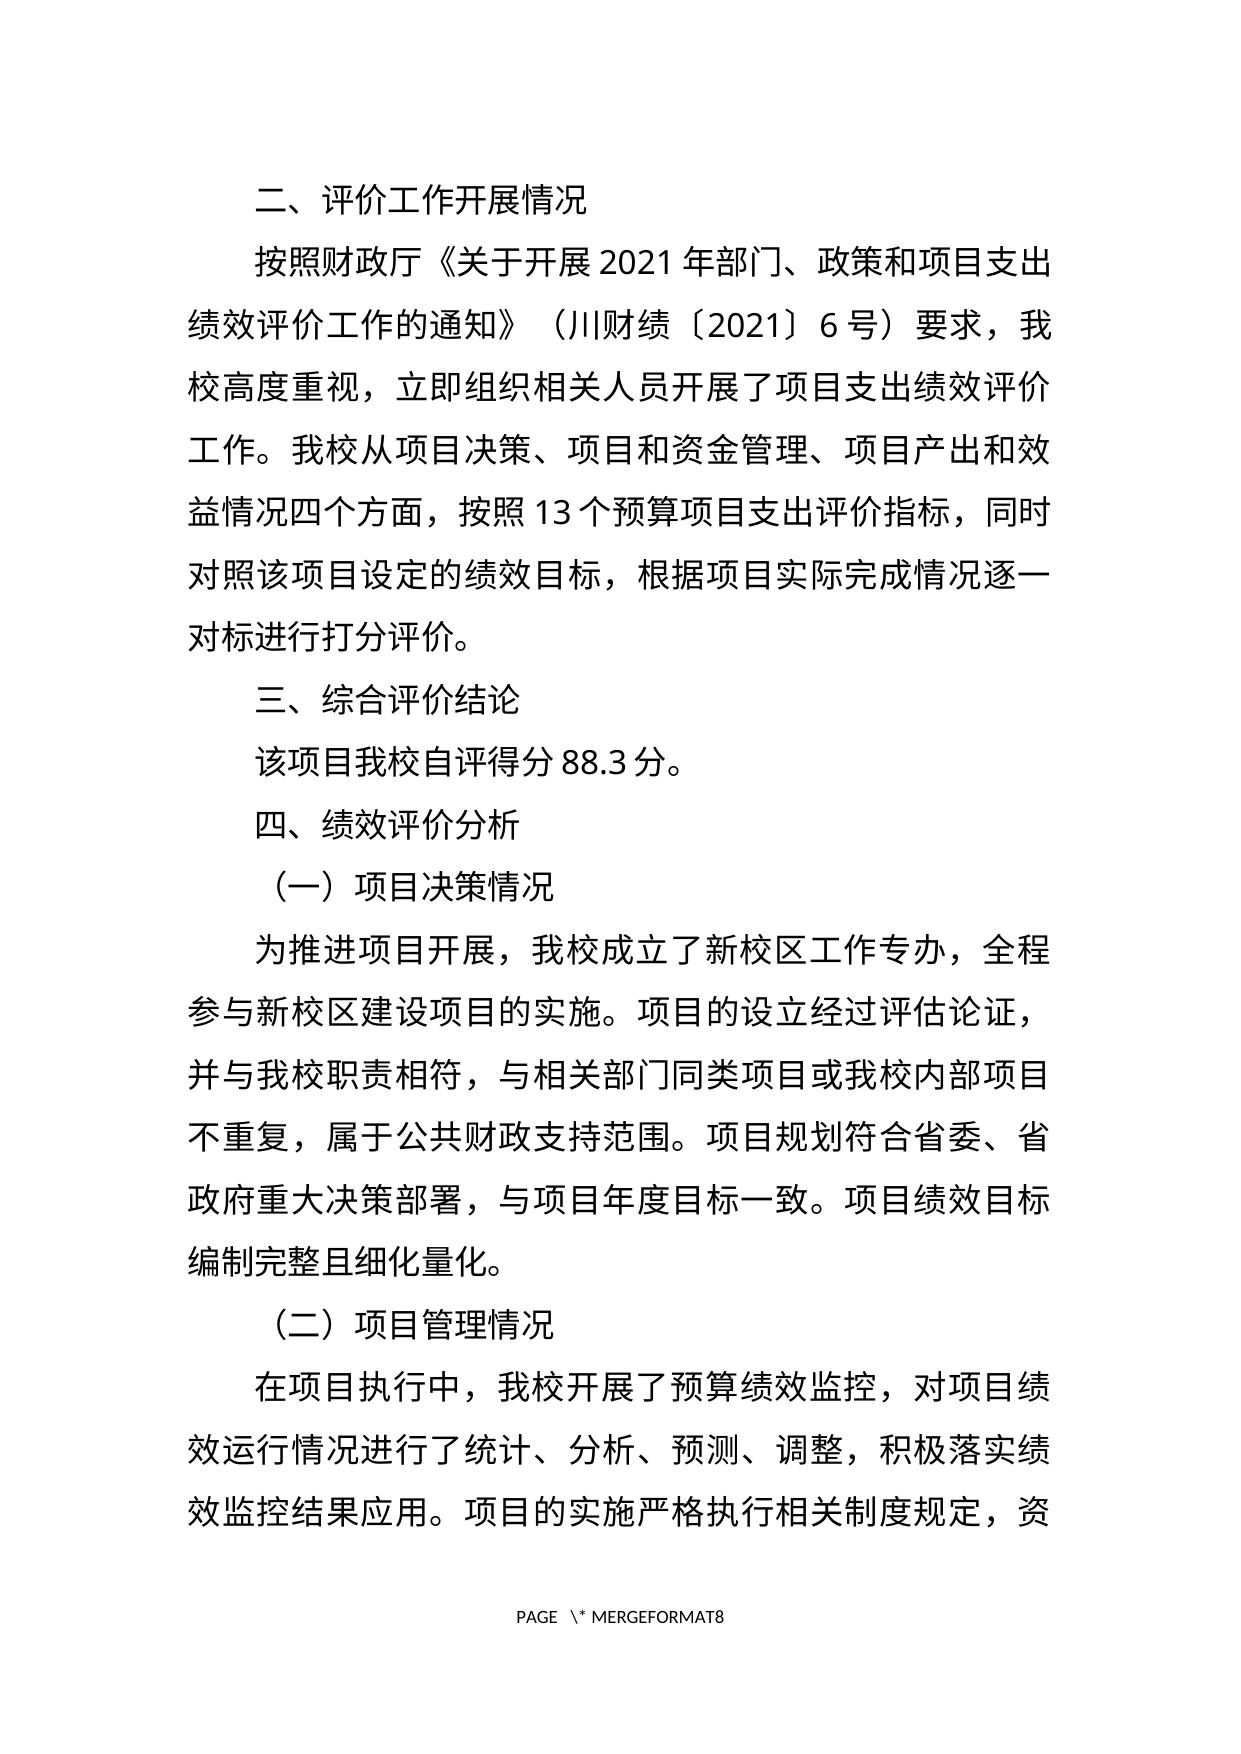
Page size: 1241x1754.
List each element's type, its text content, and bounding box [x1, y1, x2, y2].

text 四、绩效评价分析 [187, 787, 1053, 849]
text 为推进项目开展，我校成立了新校区工作专办，全程参与新校区建设项目的实施。项目的设立经过评估论证，并与我校职责相符，与相关部门同类项目或我校内部项目不重复，属于公共财政支持范围。项目规划符合省委、省政府重大决策部署，与项目年度目标一致。项目绩效目标编制完整且细化量化。 [187, 912, 1053, 1287]
text 三、综合评价结论 [187, 662, 1053, 724]
text 二、评价工作开展情况 [187, 162, 1053, 224]
text （二）项目管理情况 [187, 1287, 1053, 1349]
text 该项目我校自评得分88.3分。 [187, 724, 1053, 787]
text 按照财政厅《关于开展2021年部门、政策和项目支出绩效评价工作的通知》（川财绩〔2021〕6号）要求，我校高度重视，立即组织相关人员开展了项目支出绩效评价工作。我校从项目决策、项目和资金管理、项目产出和效益情况四个方面，按照13个预算项目支出评价指标，同时对照该项目设定的绩效目标，根据项目实际完成情况逐一对标进行打分评价。 [187, 224, 1053, 662]
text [187, 1349, 1053, 1537]
text （一）项目决策情况 [187, 849, 1053, 912]
